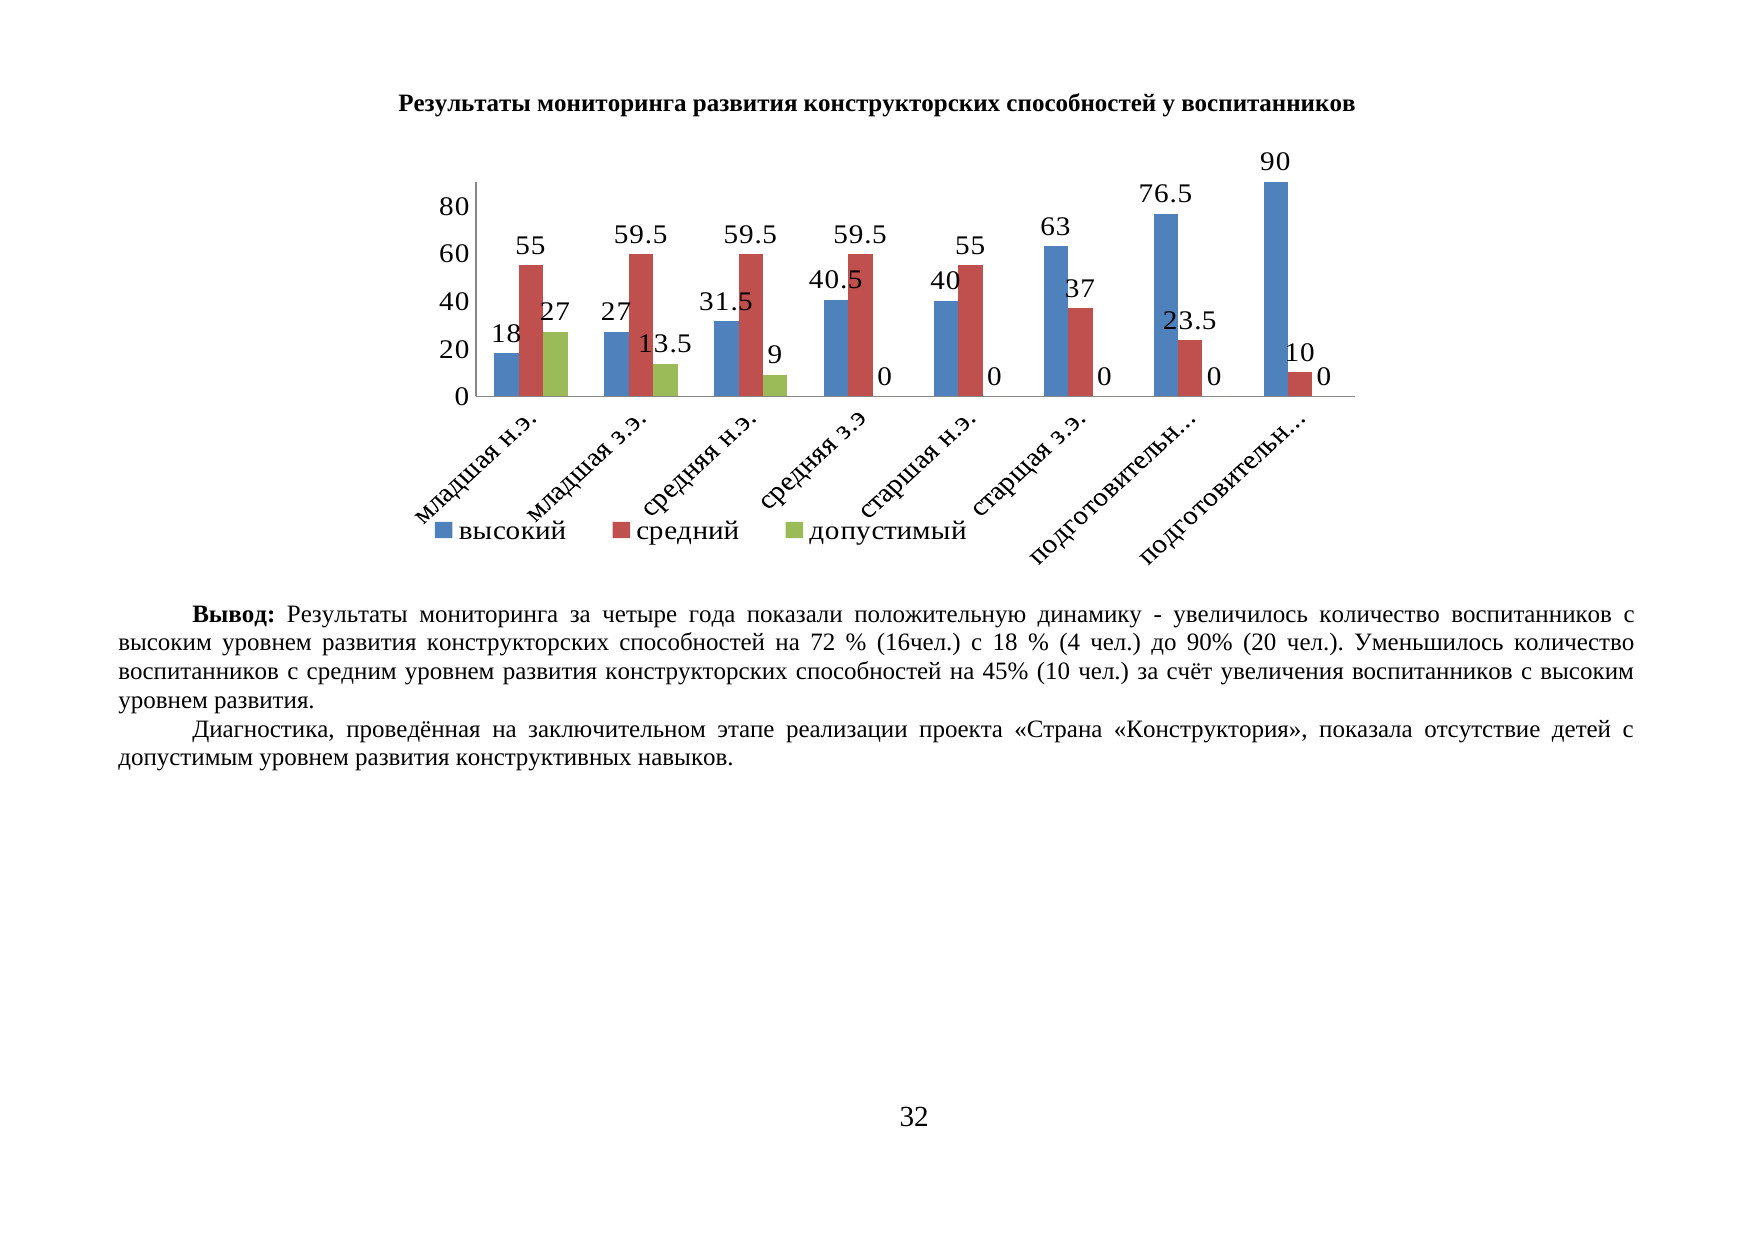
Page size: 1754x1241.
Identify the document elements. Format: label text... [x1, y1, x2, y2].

text Диагностика, проведённая на заключительном этапе реализации проекта «Страна «Конструктория», показала отсутствие детей с допустимым уровнем развития конструктивных навыков. [118, 714, 1636, 771]
text Результаты мониторинга развития конструкторских способностей у воспитанников [118, 88, 1636, 117]
text Вывод: Результаты мониторинга за четыре года показали положительную динамику - увеличилось количество воспитанников с высоким уровнем развития конструкторских способностей на 72 % (16чел.) с 18 % (4 чел.) до 90% (20 чел.). Уменьшилось количество воспитанников с средним уровнем развития конструкторских способностей на 45% (10 чел.) за счёт увеличения воспитанников с высоким уровнем развития. [118, 599, 1636, 714]
